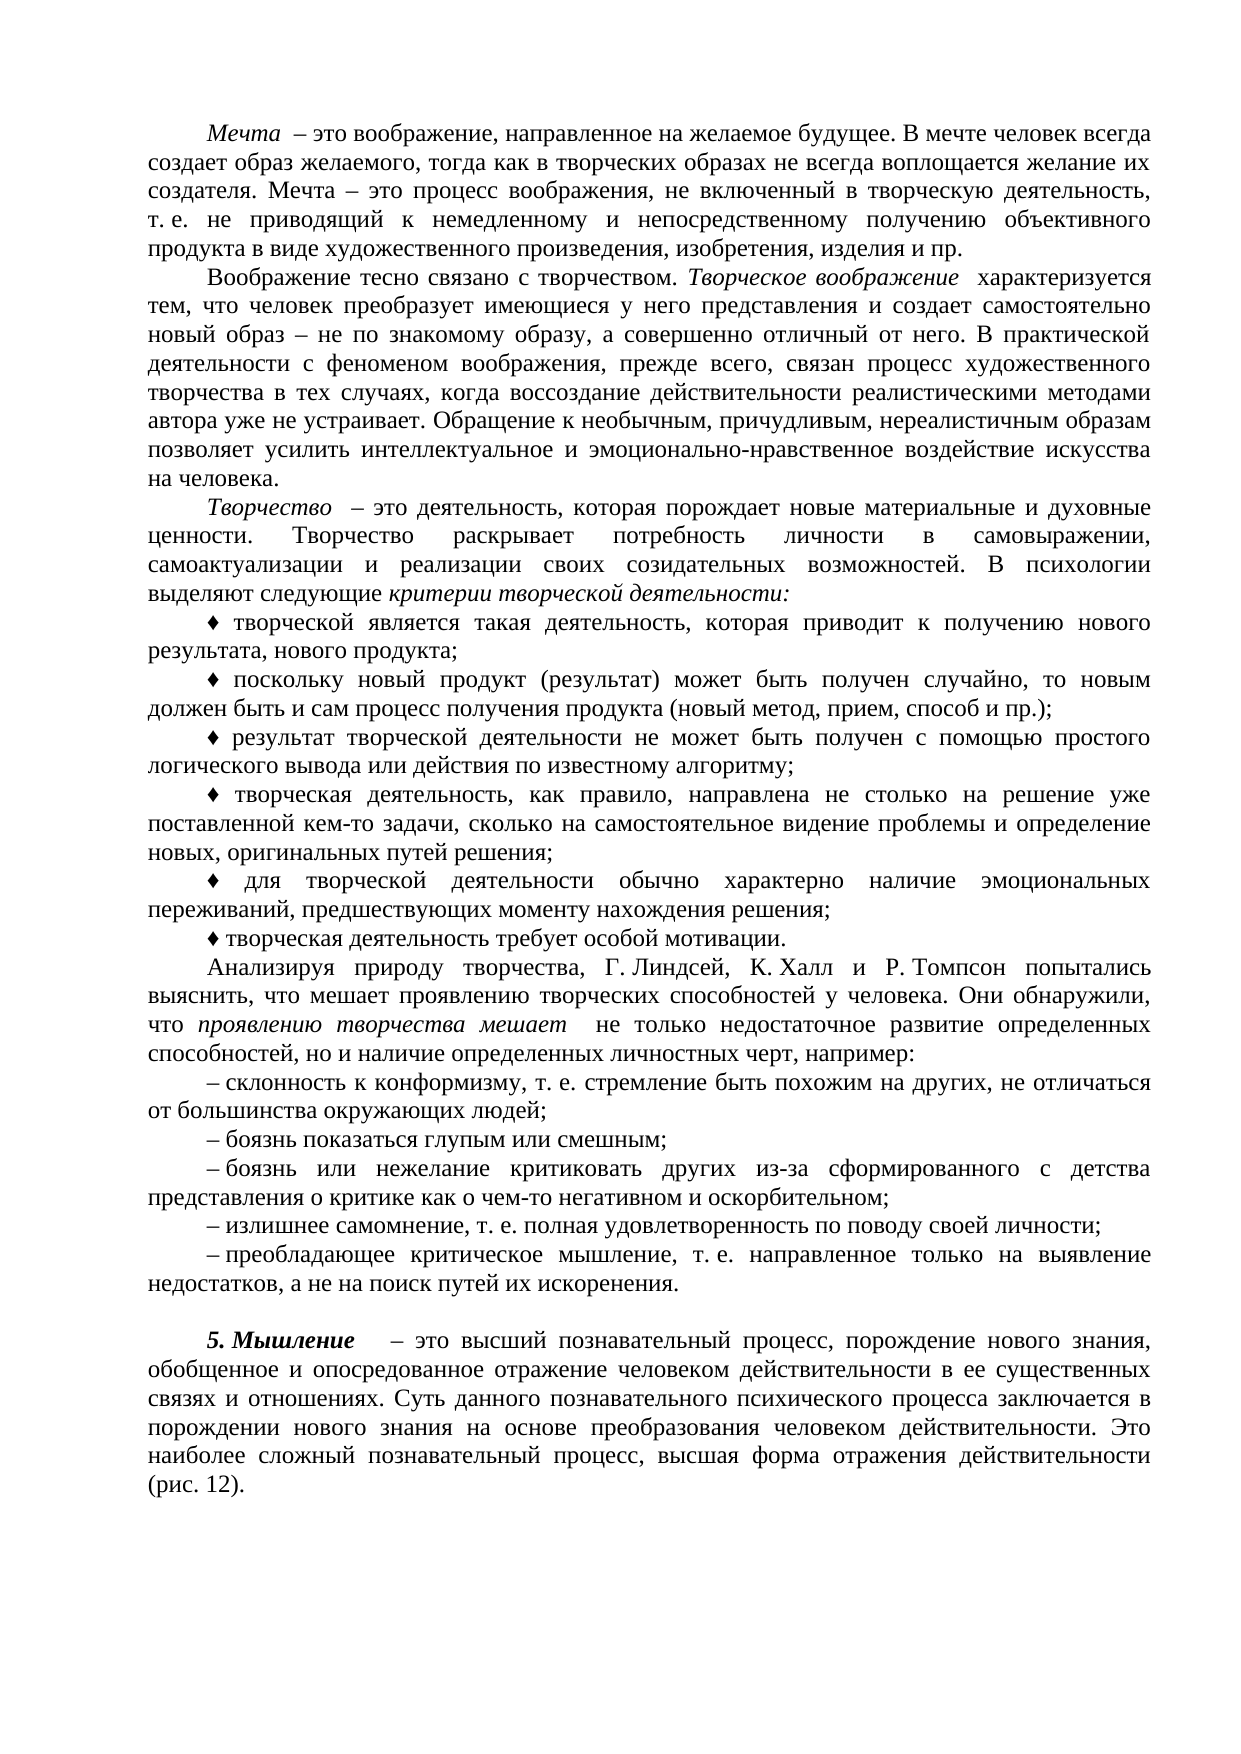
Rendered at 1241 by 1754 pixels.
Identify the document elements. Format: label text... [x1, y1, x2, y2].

text Воображение тесно связано с творчеством. Творческое воображение характеризуется тем, что человек преобразует имеющиеся у него представления и создает самостоятельно новый образ – не по знакомому образу, а совершенно отличный от него. В практической деятельности с феноменом воображения, прежде всего, связан процесс художественного творчества в тех случаях, когда воссоздание действительности реалистическими методами автора уже не устраивает. Обращение к необычным, причудливым, нереалистичным образам позволяет усилить интеллектуальное и эмоционально-нравственное воздействие искусства на человека. [148, 262, 1152, 492]
text – боязнь или нежелание критиковать других из-за сформированного с детства представления о критике как о чем-то негативном и оскорбительном; [148, 1153, 1152, 1211]
text ♦ результат творческой деятельности не может быть получен с помощью простого логического вывода или действия по известному алгоритму; [148, 722, 1152, 779]
text – излишнее самомнение, т. е. полная удовлетворенность по поводу своей личности; [148, 1211, 1152, 1239]
text ♦ поскольку новый продукт (результат) может быть получен случайно, то новым должен быть и сам процесс получения продукта (новый метод, прием, способ и пр.); [148, 664, 1152, 722]
text ♦ творческая деятельность, как правило, направлена не столько на решение уже поставленной кем-то задачи, сколько на самостоятельное видение проблемы и определение новых, оригинальных путей решения; [148, 779, 1152, 866]
text ♦ для творческой деятельности обычно характерно наличие эмоциональных переживаний, предшествующих моменту нахождения решения; [148, 866, 1152, 923]
text – склонность к конформизму, т. е. стремление быть похожим на других, не отличаться от большинства окружающих людей; [148, 1067, 1152, 1124]
text Творчество – это деятельность, которая порождает новые материальные и духовные ценности. Творчество раскрывает потребность личности в самовыражении, самоактуализации и реализации своих созидательных возможностей. В психологии выделяют следующие критерии творческой деятельности: [148, 492, 1152, 607]
text 5. Мышление – это высший познавательный процесс, порождение нового знания, обобщенное и опосредованное отражение человеком действительности в ее существенных связях и отношениях. Суть данного познавательного психического процесса заключается в порождении нового знания на основе преобразования человеком действительности. Это наиболее сложный познавательный процесс, высшая форма отражения действительности (рис. 12). [148, 1326, 1152, 1498]
text ♦ творческой является такая деятельность, которая приводит к получению нового результата, нового продукта; [148, 607, 1152, 664]
text Мечта – это воображение, направленное на желаемое будущее. В мечте человек всегда создает образ желаемого, тогда как в творческих образах не всегда воплощается желание их создателя. Мечта – это процесс воображения, не включенный в творческую деятельность, т. е. не приводящий к немедленному и непосредственному получению объективного продукта в виде художественного произведения, изобретения, изделия и пр. [148, 118, 1152, 262]
text ♦ творческая деятельность требует особой мотивации. [148, 923, 1152, 952]
text – преобладающее критическое мышление, т. е. направленное только на выявление недостатков, а не на поиск путей их искоренения. [148, 1239, 1152, 1297]
text – боязнь показаться глупым или смешным; [148, 1124, 1152, 1153]
text Анализируя природу творчества, Г. Линдсей, К. Халл и Р. Томпсон попытались выяснить, что мешает проявлению творческих способностей у человека. Они обнаружили, что проявлению творчества мешает не только недостаточное развитие определенных способностей, но и наличие определенных личностных черт, например: [148, 952, 1152, 1067]
